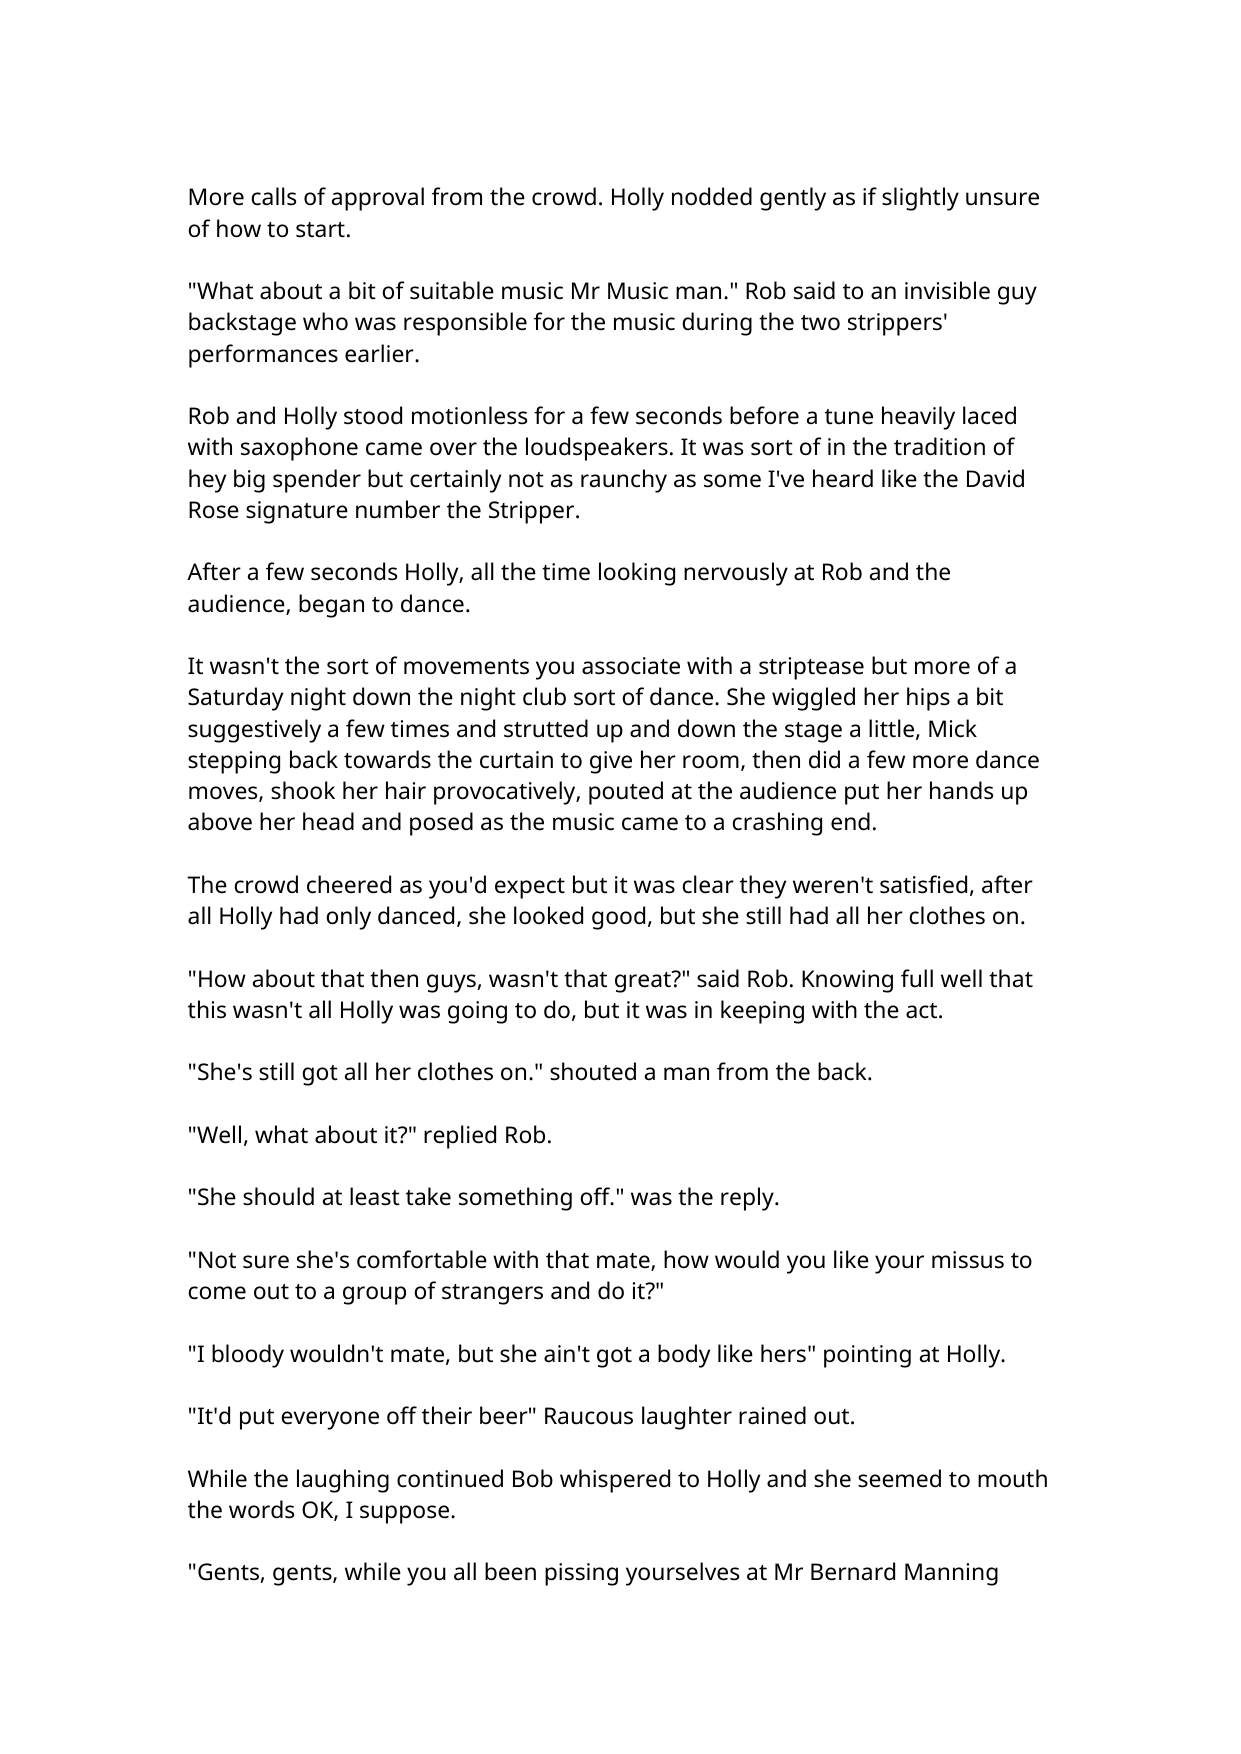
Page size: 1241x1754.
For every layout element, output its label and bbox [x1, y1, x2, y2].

text [187, 150, 1053, 1587]
